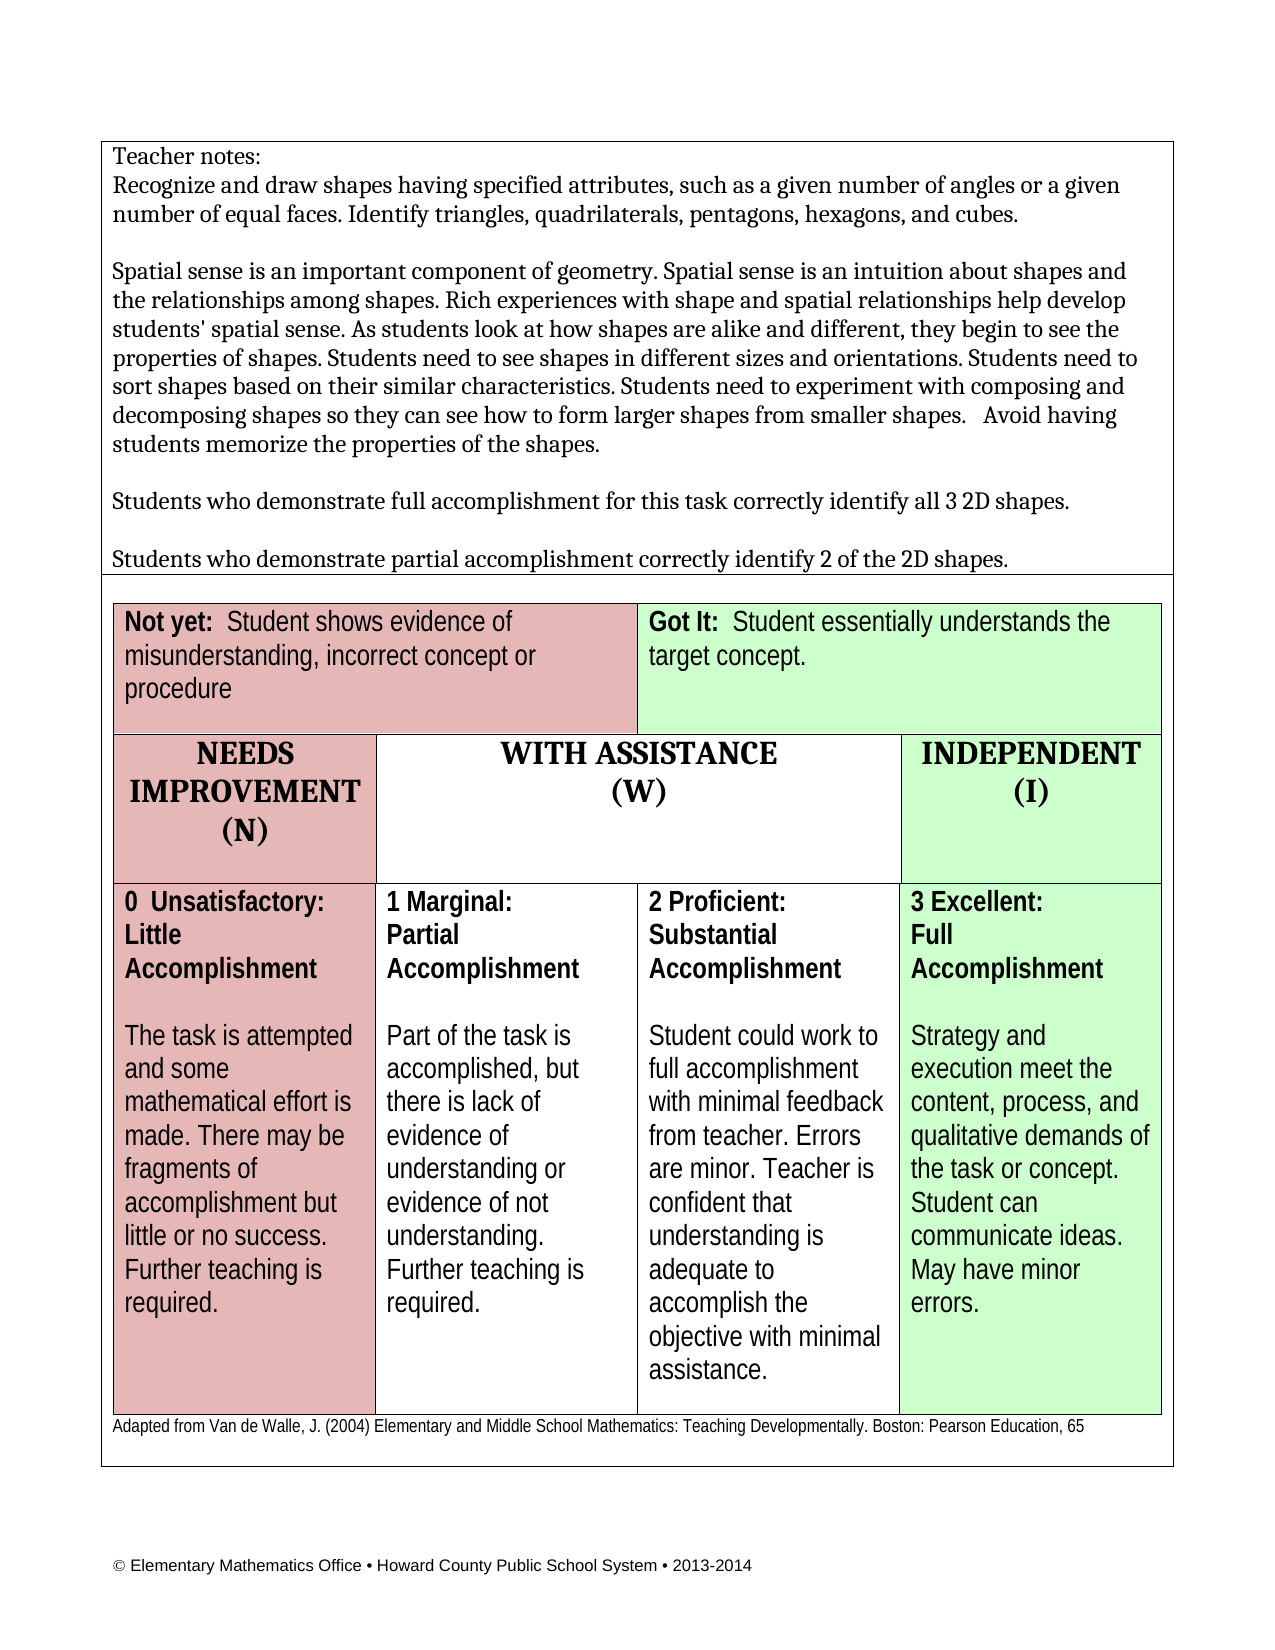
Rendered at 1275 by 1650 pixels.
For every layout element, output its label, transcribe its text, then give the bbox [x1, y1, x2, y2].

table_cell Adapted from Van de Walle, J. (2004) Elementary and Middle School Mathematics: Teaching Developmentally. Boston: Pearson Education, 65 [102, 575, 1173, 1466]
table_header Teacher notes: Recognize and draw shapes having specified attributes, such as a given number of angles or a given number of equal faces. Identify triangles, quadrilaterals, pentagons, hexagons, and cubes. Spatial sense is an important component of geometry. Spatial sense is an intuition about shapes and the relationships among shapes. Rich experiences with shape and spatial relationships help develop students' spatial sense. As students look at how shapes are alike and different, they begin to see the properties of shapes. Students need to see shapes in different sizes and orientations. Students need to sort shapes based on their similar characteristics. Students need to experiment with composing and decomposing shapes so they can see how to form larger shapes from smaller shapes. Avoid having students memorize the properties of the shapes. Students who demonstrate full accomplishment for this task correctly identify all 3 2D shapes. Students who demonstrate partial accomplishment correctly identify 2 of the 2D shapes. [102, 142, 1173, 573]
